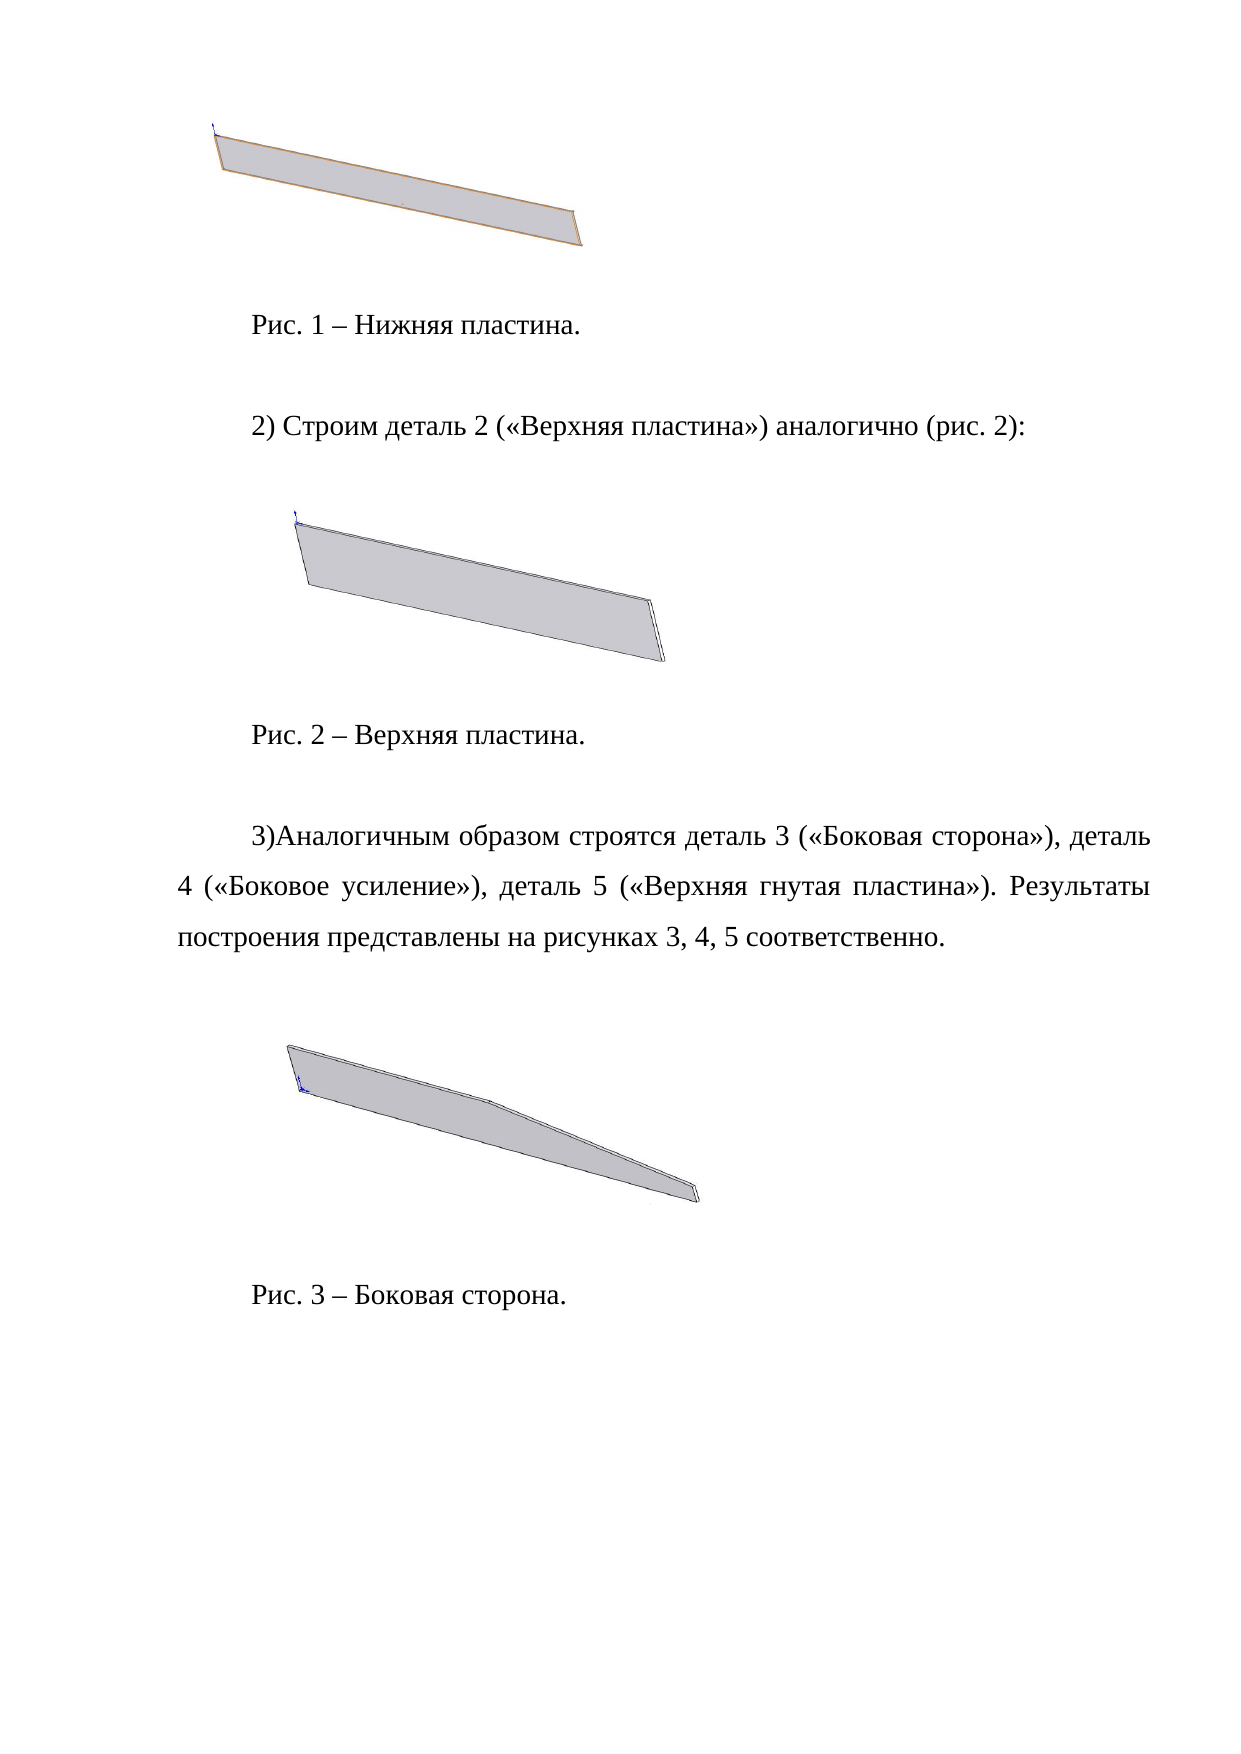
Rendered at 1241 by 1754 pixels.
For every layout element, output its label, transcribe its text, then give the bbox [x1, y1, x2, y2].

picture [177, 118, 606, 308]
text Рис. 1 – Нижняя пластина. [177, 307, 1152, 341]
picture [251, 508, 716, 706]
text Рис. 3 – Боковая сторона. [177, 1277, 1152, 1310]
text 3)Аналогичным образом строятся деталь 3 («Боковая сторона»), деталь 4 («Боковое усиление»), деталь 5 («Верхняя гнутая пластина»). Результаты построения представлены на рисунках 3, 4, 5 соответственно. [177, 818, 1152, 952]
text Рис. 2 – Верхняя пластина. [177, 717, 1152, 751]
text 2) Строим деталь 2 («Верхняя пластина») аналогично (рис. 2): [177, 408, 1152, 441]
picture [251, 1019, 736, 1265]
